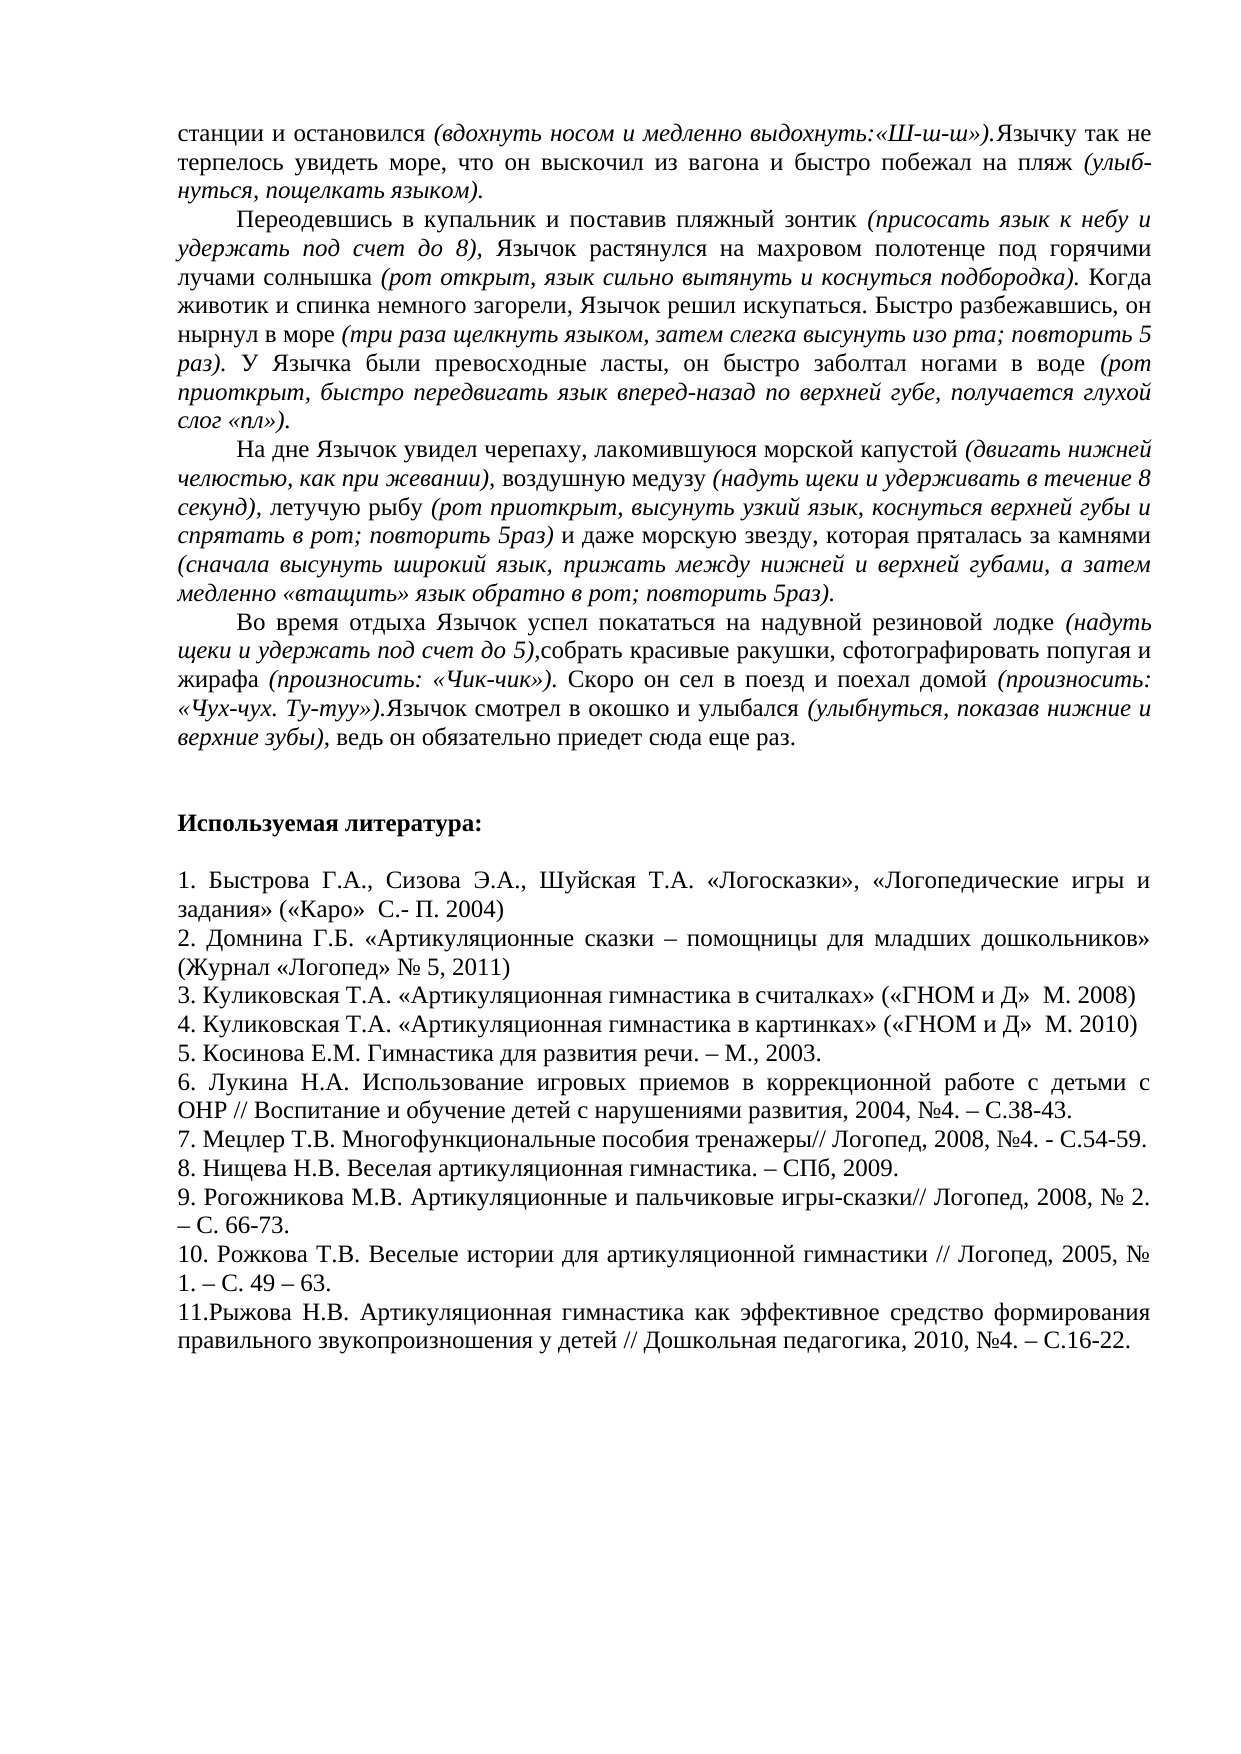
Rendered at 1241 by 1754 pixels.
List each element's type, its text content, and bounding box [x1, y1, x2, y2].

text Используемая литература: [177, 808, 1152, 837]
text Переодевшись в купальник и поставив пляжный зонтик (присосать язык к небу и удержать под счет до 8), Язычок растянулся на махровом полотенце под горячими лучами солнышка (рот открыт, язык сильно вытянуть и коснуться подбородка). Когда животик и спинка немного загорели, Язычок решил искупаться. Быстро разбежавшись, он нырнул в море (три раза щелкнуть языком, затем слегка высунуть изо рта; повторить 5 раз). У Язычка были превосходные ласты, он быстро заболтал ногами в воде (рот приоткрыт, быстро передвигать язык вперед-назад по верхней губе, получается глухой слог «пл»). [177, 204, 1152, 434]
text 5. Косинова Е.М. Гимнастика для развития речи. – М., 2003. [177, 1038, 1152, 1067]
text 1. Быстрова Г.А., Сизова Э.А., Шуйская Т.А. «Логосказки», «Логопедические игры и задания» («Каро» С.- П. 2004) [177, 866, 1152, 923]
text 7. Мецлер Т.В. Многофункциональные пособия тренажеры// Логопед, 2008, №4. - С.54-59. [177, 1124, 1152, 1153]
text Во время отдыха Язычок успел покататься на надувной резиновой лодке (надуть щеки и удержать под счет до 5),собрать красивые ракушки, сфотографировать попугая и жирафа (произносить: «Чик-чик»). Скоро он сел в поезд и поехал домой (произносить: «Чух-чух. Ту-туу»).Язычок смотрел в окошко и улыбался (улыбнуться, показав нижние и верхние зубы), ведь он обязательно приедет сюда еще раз. [177, 607, 1152, 751]
text 9. Рогожникова М.В. Артикуляционные и пальчиковые игры-сказки// Логопед, 2008, № 2. – С. 66-73. [177, 1182, 1152, 1239]
text 6. Лукина Н.А. Использование игровых приемов в коррекционной работе с детьми с ОНР // Воспитание и обучение детей с нарушениями развития, 2004, №4. – С.38-43. [177, 1067, 1152, 1124]
text 2. Домнина Г.Б. «Артикуляционные сказки – помощницы для младших дошкольников» (Журнал «Логопед» № 5, 2011) [177, 923, 1152, 981]
text 10. Рожкова Т.В. Веселые истории для артикуляционной гимнастики // Логопед, 2005, № 1. – С. 49 – 63. [177, 1239, 1152, 1297]
text 4. Куликовская Т.А. «Артикуляционная гимнастика в картинках» («ГНОМ и Д» М. 2010) [177, 1009, 1152, 1038]
text На дне Язычок увидел черепаху, лакомившуюся морской капустой (двигать нижней челюстью, как при жевании), воздушную медузу (надуть щеки и удерживать в течение 8 секунд), летучую рыбу (рот приоткрыт, высунуть узкий язык, коснуться верхней губы и спрятать в рот; повторить 5раз) и даже морскую звезду, которая пряталась за камнями (сначала высунуть широкий язык, прижать между нижней и верхней губами, а затем медленно «втащить» язык обратно в рот; повторить 5раз). [177, 434, 1152, 607]
text 11.Рыжова Н.В. Артикуляционная гимнастика как эффективное средство формирования правильного звукопроизношения у детей // Дошкольная педагогика, 2010, №4. – С.16-22. [177, 1297, 1152, 1354]
text 3. Куликовская Т.А. «Артикуляционная гимнастика в считалках» («ГНОМ и Д» М. 2008) [177, 981, 1152, 1009]
text 8. Нищева Н.В. Веселая артикуляционная гимнастика. – СПб, 2009. [177, 1153, 1152, 1182]
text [177, 118, 1152, 204]
